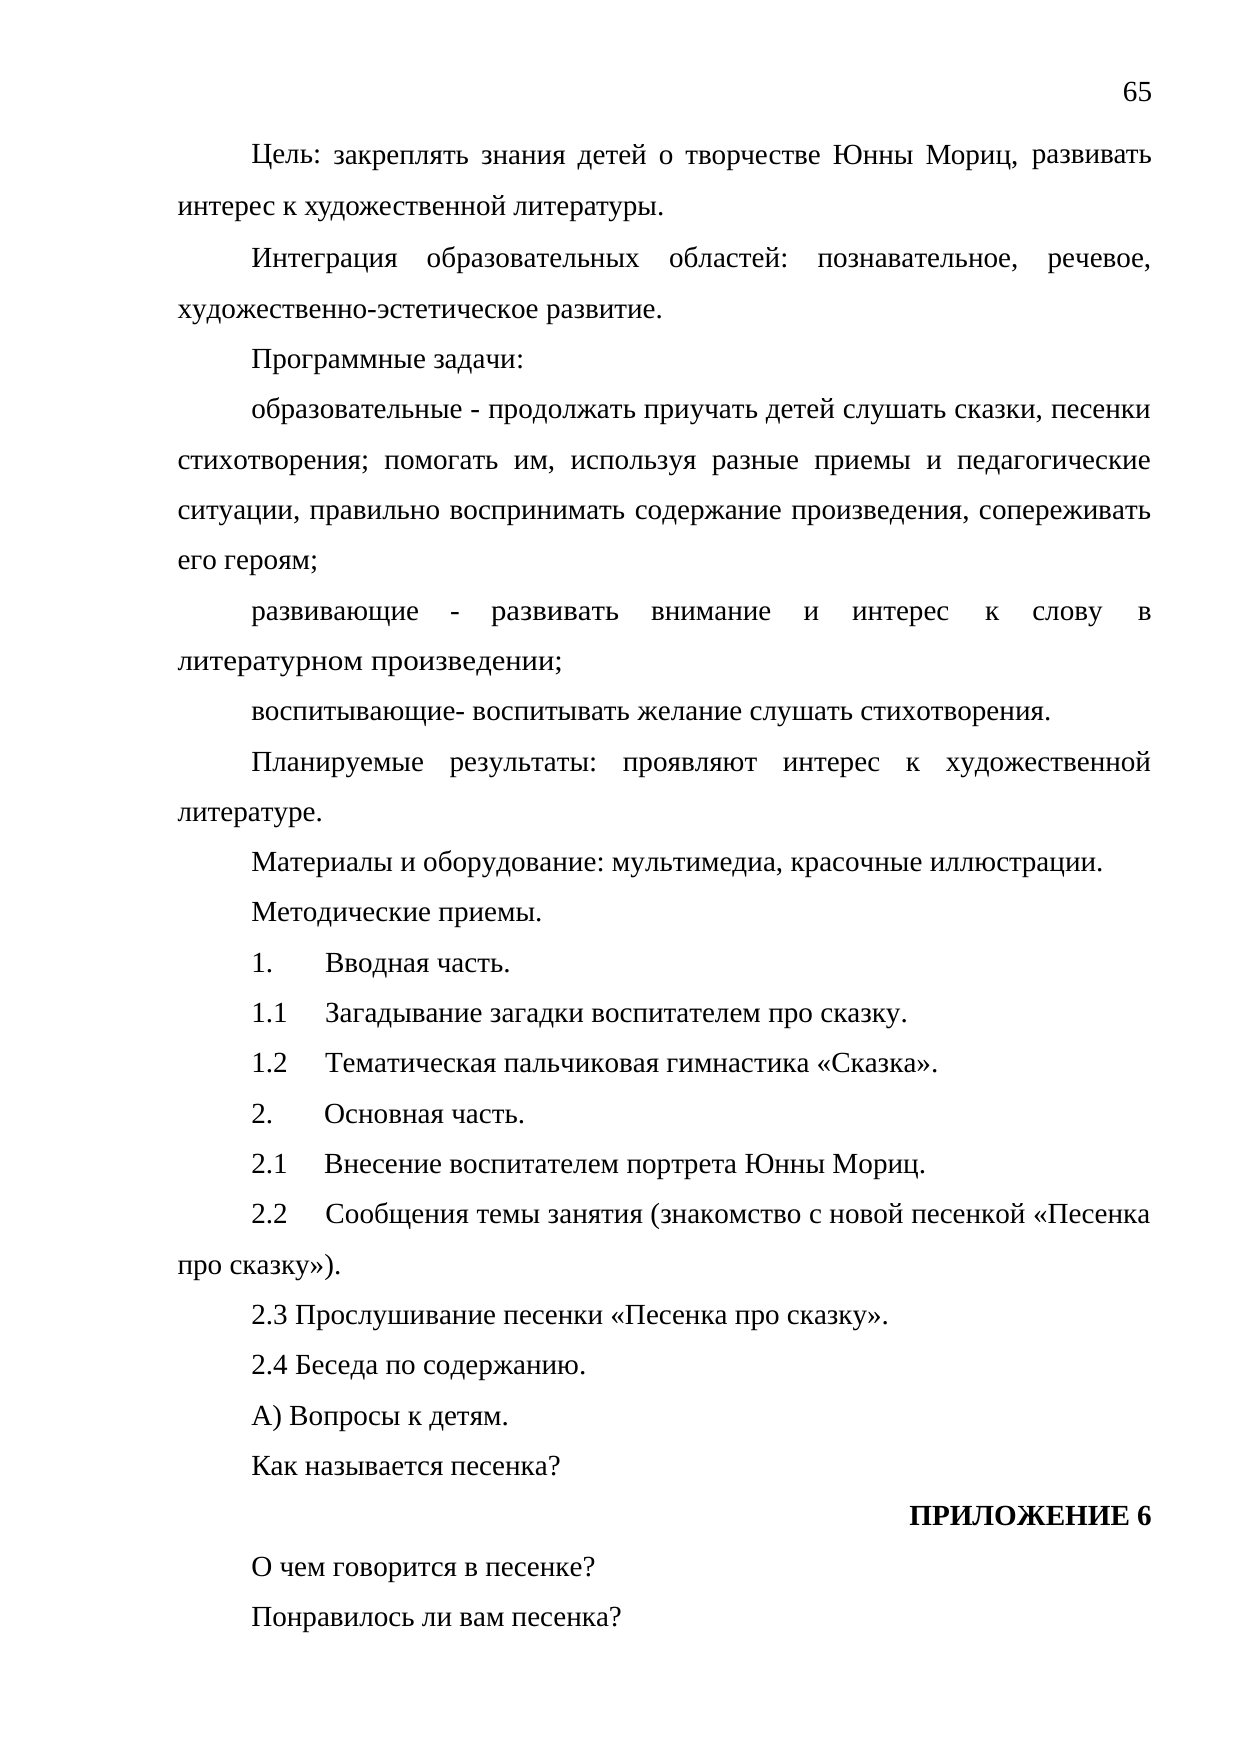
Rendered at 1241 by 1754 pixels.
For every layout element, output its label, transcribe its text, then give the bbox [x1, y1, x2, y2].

list 2.3 Прослушивание песенки «Песенка про сказку». [177, 1297, 1152, 1331]
text Программные задачи: [177, 341, 1152, 375]
list 2.2 Сообщения темы занятия (знакомство с новой песенкой «Песенка про сказку»). [177, 1196, 1152, 1280]
text Цель: закреплять знания детей о творчестве Юнны Мориц, развивать интерес к художественной литературы. [177, 136, 1152, 223]
list Методические приемы. [177, 894, 1152, 928]
list 2.4 Беседа по содержанию. [177, 1347, 1152, 1381]
list Как называется песенка? [177, 1448, 1152, 1482]
text образовательные - продолжать приучать детей слушать сказки, песенки стихотворения; помогать им, используя разные приемы и педагогические ситуации, правильно воспринимать содержание произведения, сопереживать его героям; [177, 391, 1152, 576]
text ПРИЛОЖЕНИЕ 6 [177, 1498, 1152, 1532]
list 2. Основная часть. [177, 1096, 1152, 1129]
text Планируемые результаты: проявляют интерес к художественной литературе. [177, 744, 1152, 827]
list Вводная часть. [177, 945, 1152, 978]
list Загадывание загадки воспитателем про сказку. [177, 995, 1152, 1029]
text Интеграция образовательных областей: познавательное, речевое, художественно-эстетическое развитие. [177, 241, 1152, 324]
list Понравилось ли вам песенка? [177, 1599, 1152, 1632]
text развивающие - развивать внимание и интерес к слову в литературном произведении; [177, 593, 1152, 677]
text Материалы и оборудование: мультимедиа, красочные иллюстрации. [177, 844, 1152, 878]
text воспитывающие- воспитывать желание слушать стихотворения. [177, 693, 1152, 727]
list 2.1 Внесение воспитателем портрета Юнны Мориц. [177, 1146, 1152, 1180]
list О чем говорится в песенке? [177, 1549, 1152, 1582]
list А) Вопросы к детям. [177, 1398, 1152, 1431]
list Тематическая пальчиковая гимнастика «Сказка». [177, 1046, 1152, 1079]
